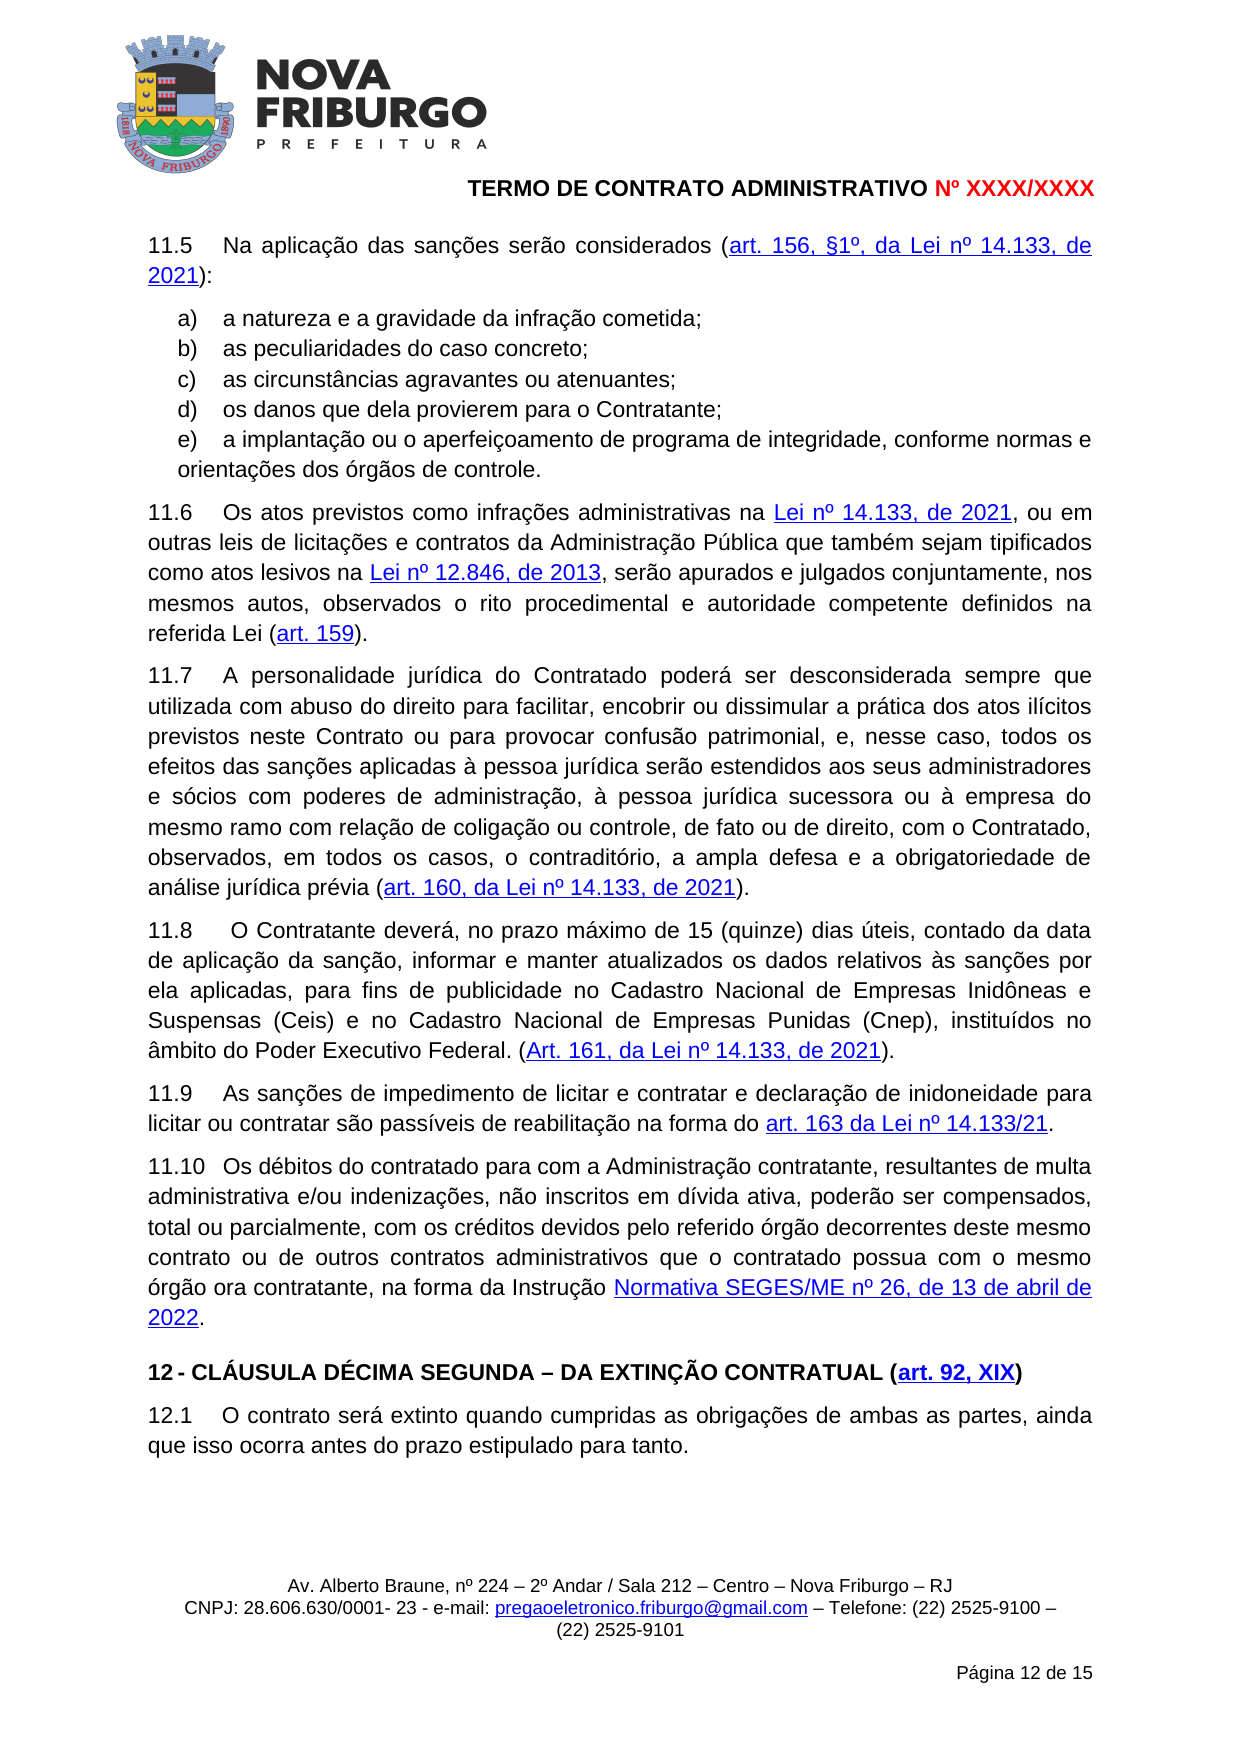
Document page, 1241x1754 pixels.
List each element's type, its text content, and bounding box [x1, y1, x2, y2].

list Os débitos do contratado para com a Administração contratante, resultantes de multa administrativa e/ou indenizações, não inscritos em dívida ativa, poderão ser compensados, total ou parcialmente, com os créditos devidos pelo referido órgão decorrentes deste mesmo contrato ou de outros contratos administrativos que o contratado possua com o mesmo órgão ora contratante, na forma da Instrução Normativa SEGES/ME nº 26, de 13 de abril de 2022. [148, 1153, 1092, 1330]
list as peculiaridades do caso concreto; [177, 335, 1092, 362]
picture [103, 29, 500, 175]
list a implantação ou o aperfeiçoamento de programa de integridade, conforme normas e orientações dos órgãos de controle. [177, 426, 1092, 482]
list A personalidade jurídica do Contratado poderá ser desconsiderada sempre que utilizada com abuso do direito para facilitar, encobrir ou dissimular a prática dos atos ilícitos previstos neste Contrato ou para provocar confusão patrimonial, e, nesse caso, todos os efeitos das sanções aplicadas à pessoa jurídica serão estendidos aos seus administradores e sócios com poderes de administração, à pessoa jurídica sucessora ou à empresa do mesmo ramo com relação de coligação ou controle, de fato ou de direito, com o Contratado, observados, em todos os casos, o contraditório, a ampla defesa e a obrigatoriedade de análise jurídica prévia (art. 160, da Lei nº 14.133, de 2021). [148, 662, 1092, 900]
list Na aplicação das sanções serão considerados (art. 156, §1º, da Lei nº 14.133, de 2021): [148, 232, 1092, 289]
list Os atos previstos como infrações administrativas na Lei nº 14.133, de 2021, ou em outras leis de licitações e contratos da Administração Pública que também sejam tipificados como atos lesivos na Lei nº 12.846, de 2013, serão apurados e julgados conjuntamente, nos mesmos autos, observados o rito procedimental e autoridade competente definidos na referida Lei (art. 159). [148, 499, 1092, 646]
list O contrato será extinto quando cumpridas as obrigações de ambas as partes, ainda que isso ocorra antes do prazo estipulado para tanto. [148, 1402, 1092, 1458]
list a natureza e a gravidade da infração cometida; [177, 305, 1092, 331]
list as circunstâncias agravantes ou atenuantes; [177, 366, 1092, 392]
list os danos que dela provierem para o Contratante; [177, 396, 1092, 422]
list O Contratante deverá, no prazo máximo de 15 (quinze) dias úteis, contado da data de aplicação da sanção, informar e manter atualizados os dados relativos às sanções por ela aplicadas, para fins de publicidade no Cadastro Nacional de Empresas Inidôneas e Suspensas (Ceis) e no Cadastro Nacional de Empresas Punidas (Cnep), instituídos no âmbito do Poder Executivo Federal. (Art. 161, da Lei nº 14.133, de 2021). [148, 917, 1092, 1064]
list As sanções de impedimento de licitar e contratar e declaração de inidoneidade para licitar ou contratar são passíveis de reabilitação na forma do art. 163 da Lei nº 14.133/21. [148, 1080, 1092, 1137]
list - CLÁUSULA DÉCIMA SEGUNDA – DA EXTINÇÃO CONTRATUAL (art. 92, XIX) [148, 1359, 1092, 1386]
